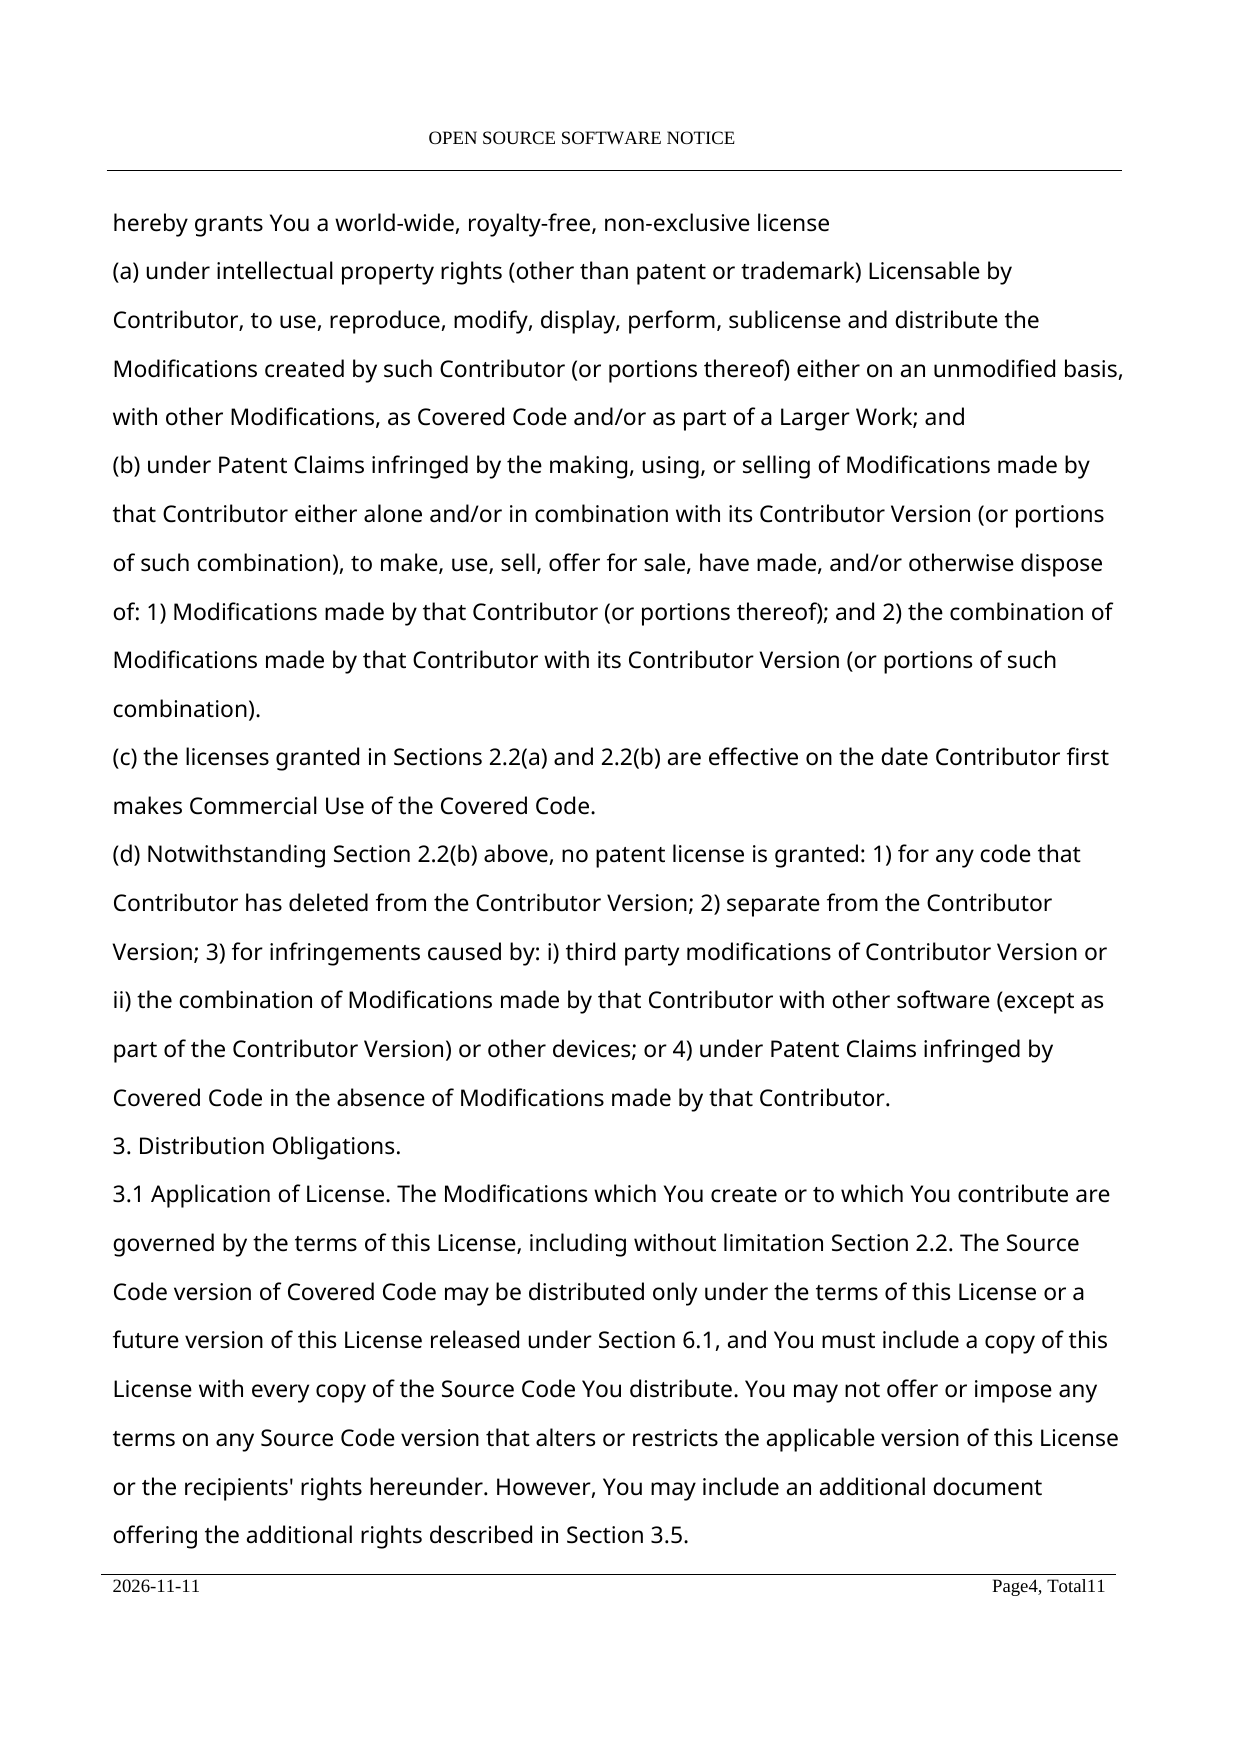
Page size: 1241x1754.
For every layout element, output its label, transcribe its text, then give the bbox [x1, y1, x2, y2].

text 3.1 Application of License. The Modifications which You create or to which You contribute are governed by the terms of this License, including without limitation Section 2.2. The Source Code version of Covered Code may be distributed only under the terms of this License or a future version of this License released under Section 6.1, and You must include a copy of this License with every copy of the Source Code You distribute. You may not offer or impose any terms on any Source Code version that alters or restricts the applicable version of this License or the recipients' rights hereunder. However, You may include an additional document offering the additional rights described in Section 3.5. [112, 1178, 1128, 1551]
text (d) Notwithstanding Section 2.2(b) above, no patent license is granted: 1) for any code that Contributor has deleted from the Contributor Version; 2) separate from the Contributor Version; 3) for infringements caused by: i) third party modifications of Contributor Version or ii) the combination of Modifications made by that Contributor with other software (except as part of the Contributor Version) or other devices; or 4) under Patent Claims infringed by Covered Code in the absence of Modifications made by that Contributor. [112, 838, 1128, 1114]
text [112, 206, 1128, 239]
text (c) the licenses granted in Sections 2.2(a) and 2.2(b) are effective on the date Contributor first makes Commercial Use of the Covered Code. [112, 741, 1128, 822]
text (a) under intellectual property rights (other than patent or trademark) Licensable by Contributor, to use, reproduce, modify, display, perform, sublicense and distribute the Modifications created by such Contributor (or portions thereof) either on an unmodified basis, with other Modifications, as Covered Code and/or as part of a Larger Work; and [112, 254, 1128, 433]
text 3. Distribution Obligations. [112, 1129, 1128, 1162]
text (b) under Patent Claims infringed by the making, using, or selling of Modifications made by that Contributor either alone and/or in combination with its Contributor Version (or portions of such combination), to make, use, sell, offer for sale, have made, and/or otherwise dispose of: 1) Modifications made by that Contributor (or portions thereof); and 2) the combination of Modifications made by that Contributor with its Contributor Version (or portions of such combination). [112, 449, 1128, 725]
